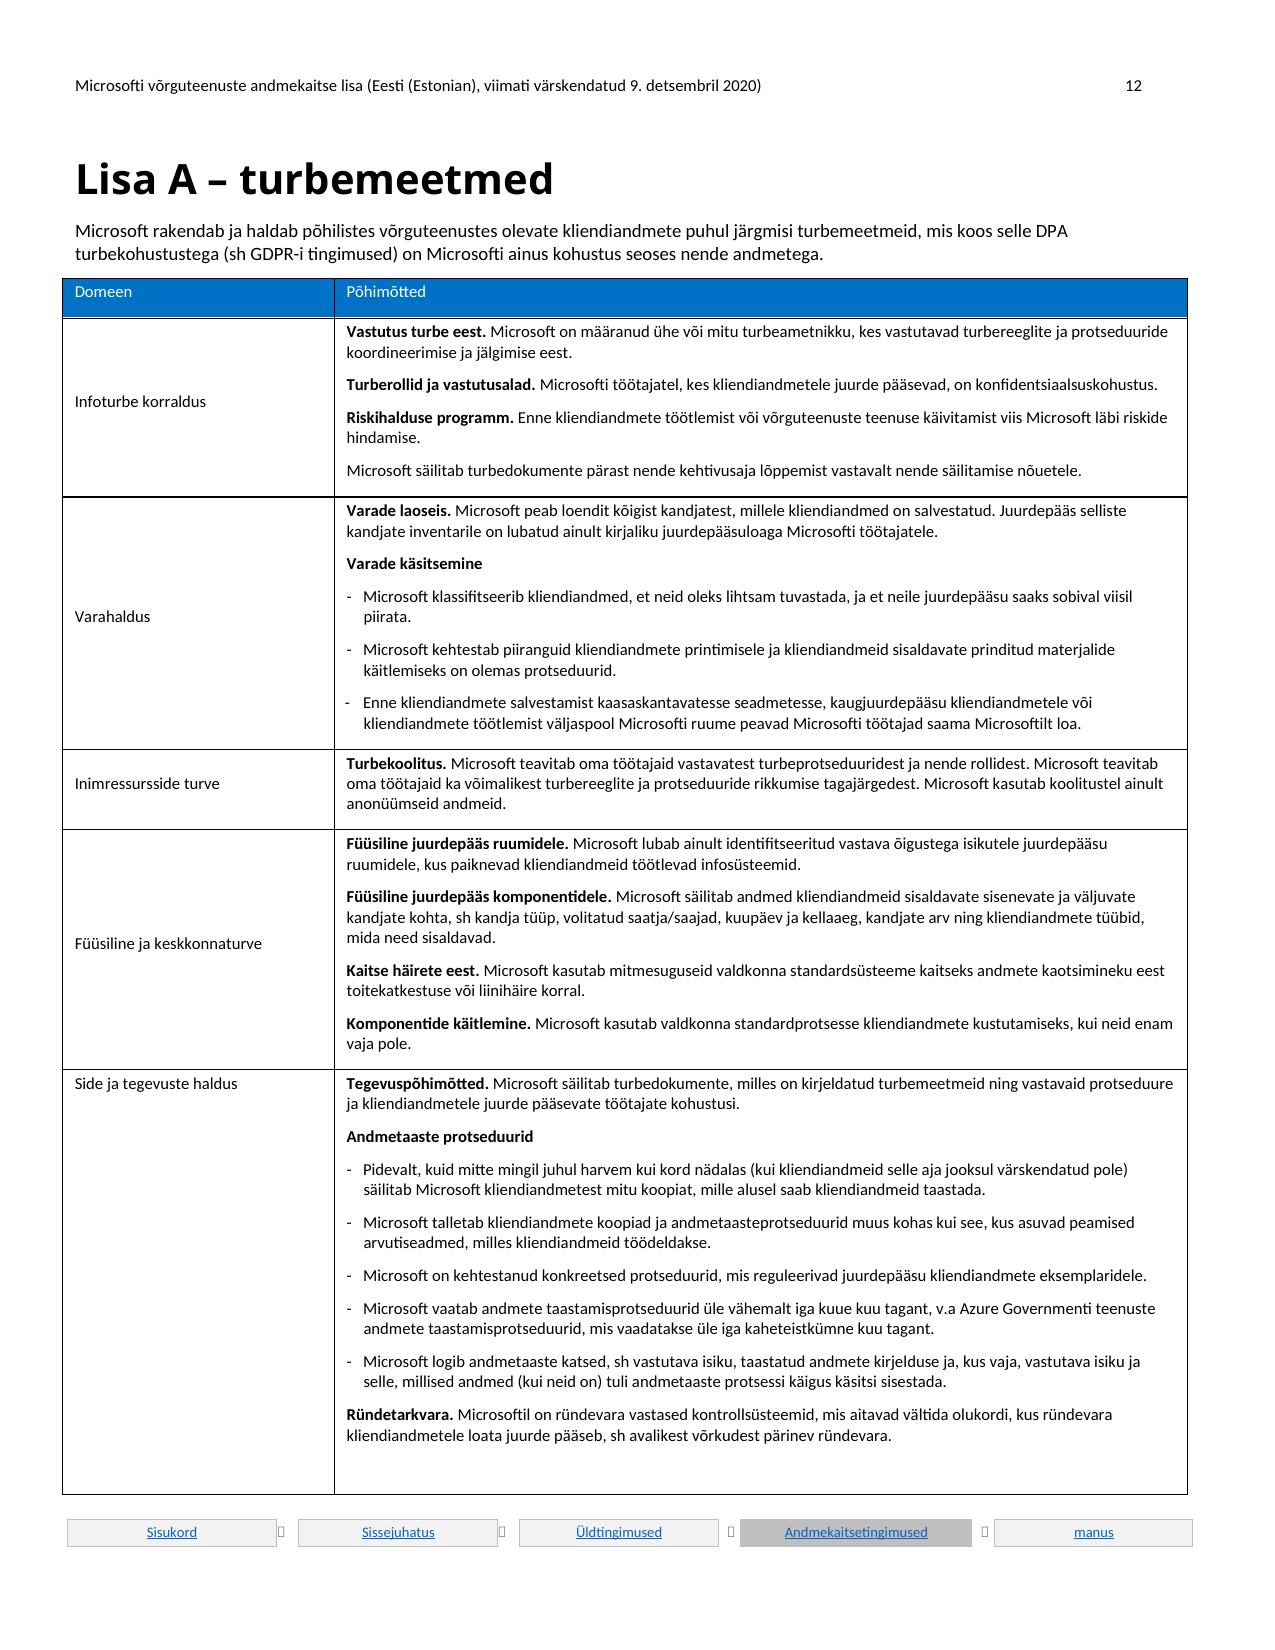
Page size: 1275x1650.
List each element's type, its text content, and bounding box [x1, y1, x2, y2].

table_cell Varahaldus [63, 498, 334, 749]
table_header Domeen [63, 279, 334, 317]
table_cell Inimressursside turve [63, 750, 334, 829]
table_cell Vastutus turbe eest. Microsoft on määranud ühe või mitu turbeametnikku, kes vastutavad turbereeglite ja protseduuride koordineerimise ja jälgimise eest. Turberollid ja vastutusalad. Microsofti töötajatel, kes kliendiandmetele juurde pääsevad, on konfidentsiaalsuskohustus. Riskihalduse programm. Enne kliendiandmete töötlemist või võrguteenuste teenuse käivitamist viis Microsoft läbi riskide hindamise. Microsoft säilitab turbedokumente pärast nende kehtivusaja lõppemist vastavalt nende säilitamise nõuetele. [335, 319, 1187, 496]
list Microsoft rakendab ja haldab põhilistes võrguteenustes olevate kliendiandmete puhul järgmisi turbemeetmeid, mis koos selle DPA turbekohustustega (sh GDPR-i tingimused) on Microsofti ainus kohustus seoses nende andmetega. [75, 219, 1200, 265]
table_cell Infoturbe korraldus [63, 319, 334, 496]
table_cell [335, 1070, 1187, 1493]
subtitle Lisa A – turbemeetmed [75, 150, 1200, 207]
table_cell Füüsiline ja keskkonnaturve [63, 830, 334, 1069]
table_cell Varade laoseis. Microsoft peab loendit kõigist kandjatest, millele kliendiandmed on salvestatud. Juurdepääs selliste kandjate inventarile on lubatud ainult kirjaliku juurdepääsuloaga Microsofti töötajatele. Varade käsitsemine - Microsoft klassifitseerib kliendiandmed, et neid oleks lihtsam tuvastada, ja et neile juurdepääsu saaks sobival viisil piirata. - Microsoft kehtestab piiranguid kliendiandmete printimisele ja kliendiandmeid sisaldavate prinditud materjalide käitlemiseks on olemas protseduurid. Enne kliendiandmete salvestamist kaasaskantavatesse seadmetesse, kaugjuurdepääsu kliendiandmetele või kliendiandmete töötlemist väljaspool Microsofti ruume peavad Microsofti töötajad saama Microsoftilt loa. [335, 498, 1187, 749]
table_cell Turbekoolitus. Microsoft teavitab oma töötajaid vastavatest turbeprotseduuridest ja nende rollidest. Microsoft teavitab oma töötajaid ka võimalikest turbereeglite ja protseduuride rikkumise tagajärgedest. Microsoft kasutab koolitustel ainult anonüümseid andmeid. [335, 750, 1187, 829]
table_cell Side ja tegevuste haldus [63, 1070, 334, 1493]
table_header Põhimõtted [335, 279, 1187, 317]
table_cell Füüsiline juurdepääs ruumidele. Microsoft lubab ainult identifitseeritud vastava õigustega isikutele juurdepääsu ruumidele, kus paiknevad kliendiandmeid töötlevad infosüsteemid. Füüsiline juurdepääs komponentidele. Microsoft säilitab andmed kliendiandmeid sisaldavate sisenevate ja väljuvate kandjate kohta, sh kandja tüüp, volitatud saatja/saajad, kuupäev ja kellaaeg, kandjate arv ning kliendiandmete tüübid, mida need sisaldavad. Kaitse häirete eest. Microsoft kasutab mitmesuguseid valdkonna standardsüsteeme kaitseks andmete kaotsimineku eest toitekatkestuse või liinihäire korral. Komponentide käitlemine. Microsoft kasutab valdkonna standardprotsesse kliendiandmete kustutamiseks, kui neid enam vaja pole. [335, 830, 1187, 1069]
